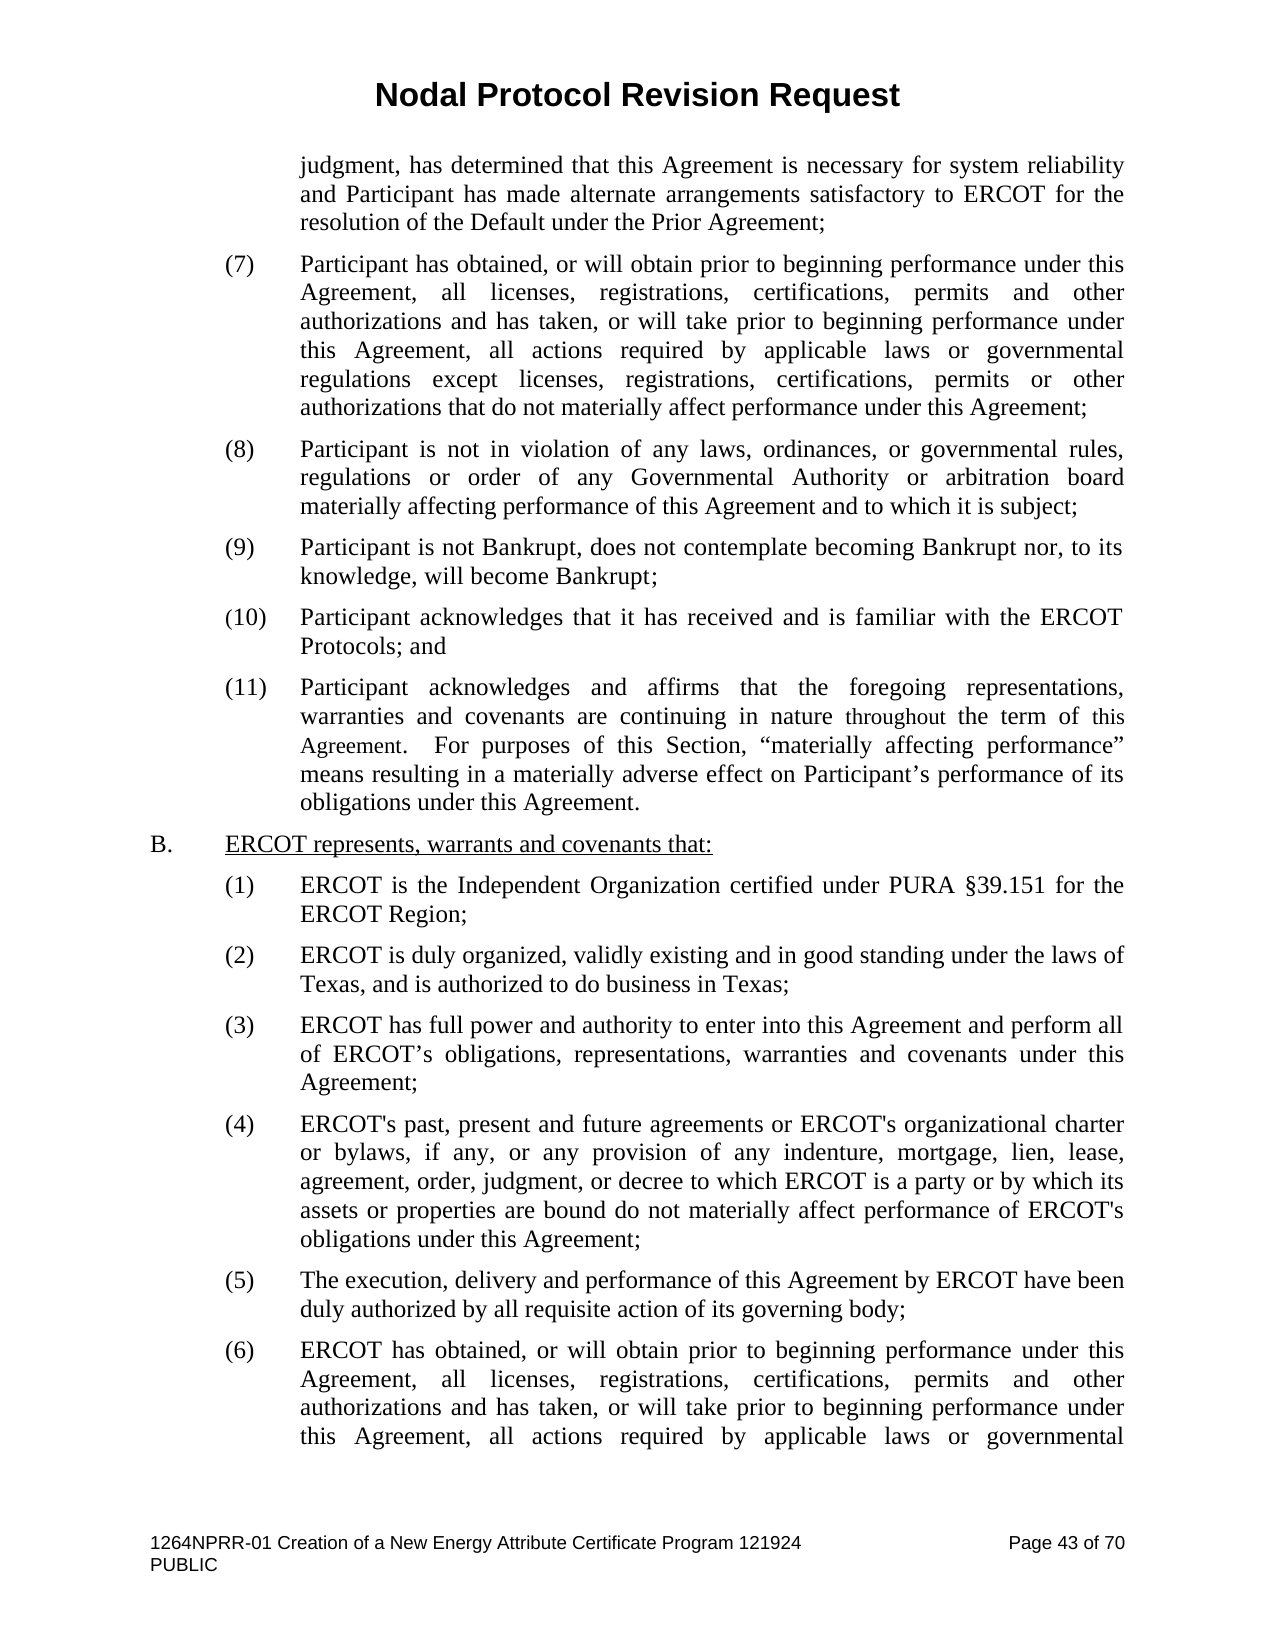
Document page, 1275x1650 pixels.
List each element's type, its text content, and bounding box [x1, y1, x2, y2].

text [225, 150, 1125, 236]
text (10) Participant acknowledges that it has received and is familiar with the ERCOT Protocols; and [225, 602, 1125, 660]
text (11) Participant acknowledges and affirms that the foregoing representations, warranties and covenants are continuing in nature throughout the term of this Agreement. For purposes of this Section, “materially affecting performance” means resulting in a materially adverse effect on Participant’s performance of its obligations under this Agreement. [225, 672, 1125, 816]
text (9) Participant is not Bankrupt, does not contemplate becoming Bankrupt nor, to its knowledge, will become Bankrupt; [225, 532, 1125, 590]
text (3) ERCOT has full power and authority to enter into this Agreement and perform all of ERCOT’s obligations, representations, warranties and covenants under this Agreement; [225, 1010, 1125, 1096]
text (2) ERCOT is duly organized, validly existing and in good standing under the laws of Texas, and is authorized to do business in Texas; [225, 940, 1125, 997]
text (5) The execution, delivery and performance of this Agreement by ERCOT have been duly authorized by all requisite action of its governing body; [225, 1265, 1125, 1322]
text B. ERCOT represents, warrants and covenants that: [150, 829, 1125, 857]
text (4) ERCOT's past, present and future agreements or ERCOT's organizational charter or bylaws, if any, or any provision of any indenture, mortgage, lien, lease, agreement, order, judgment, or decree to which ERCOT is a party or by which its assets or properties are bound do not materially affect performance of ERCOT's obligations under this Agreement; [225, 1109, 1125, 1252]
text (7) Participant has obtained, or will obtain prior to beginning performance under this Agreement, all licenses, registrations, certifications, permits and other authorizations and has taken, or will take prior to beginning performance under this Agreement, all actions required by applicable laws or governmental regulations except licenses, registrations, certifications, permits or other authorizations that do not materially affect performance under this Agreement; [225, 249, 1125, 421]
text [225, 1335, 1125, 1450]
text (1) ERCOT is the Independent Organization certified under PURA §39.151 for the ERCOT Region; [225, 870, 1125, 927]
text (8) Participant is not in violation of any laws, ordinances, or governmental rules, regulations or order of any Governmental Authority or arbitration board materially affecting performance of this Agreement and to which it is subject; [225, 434, 1125, 520]
